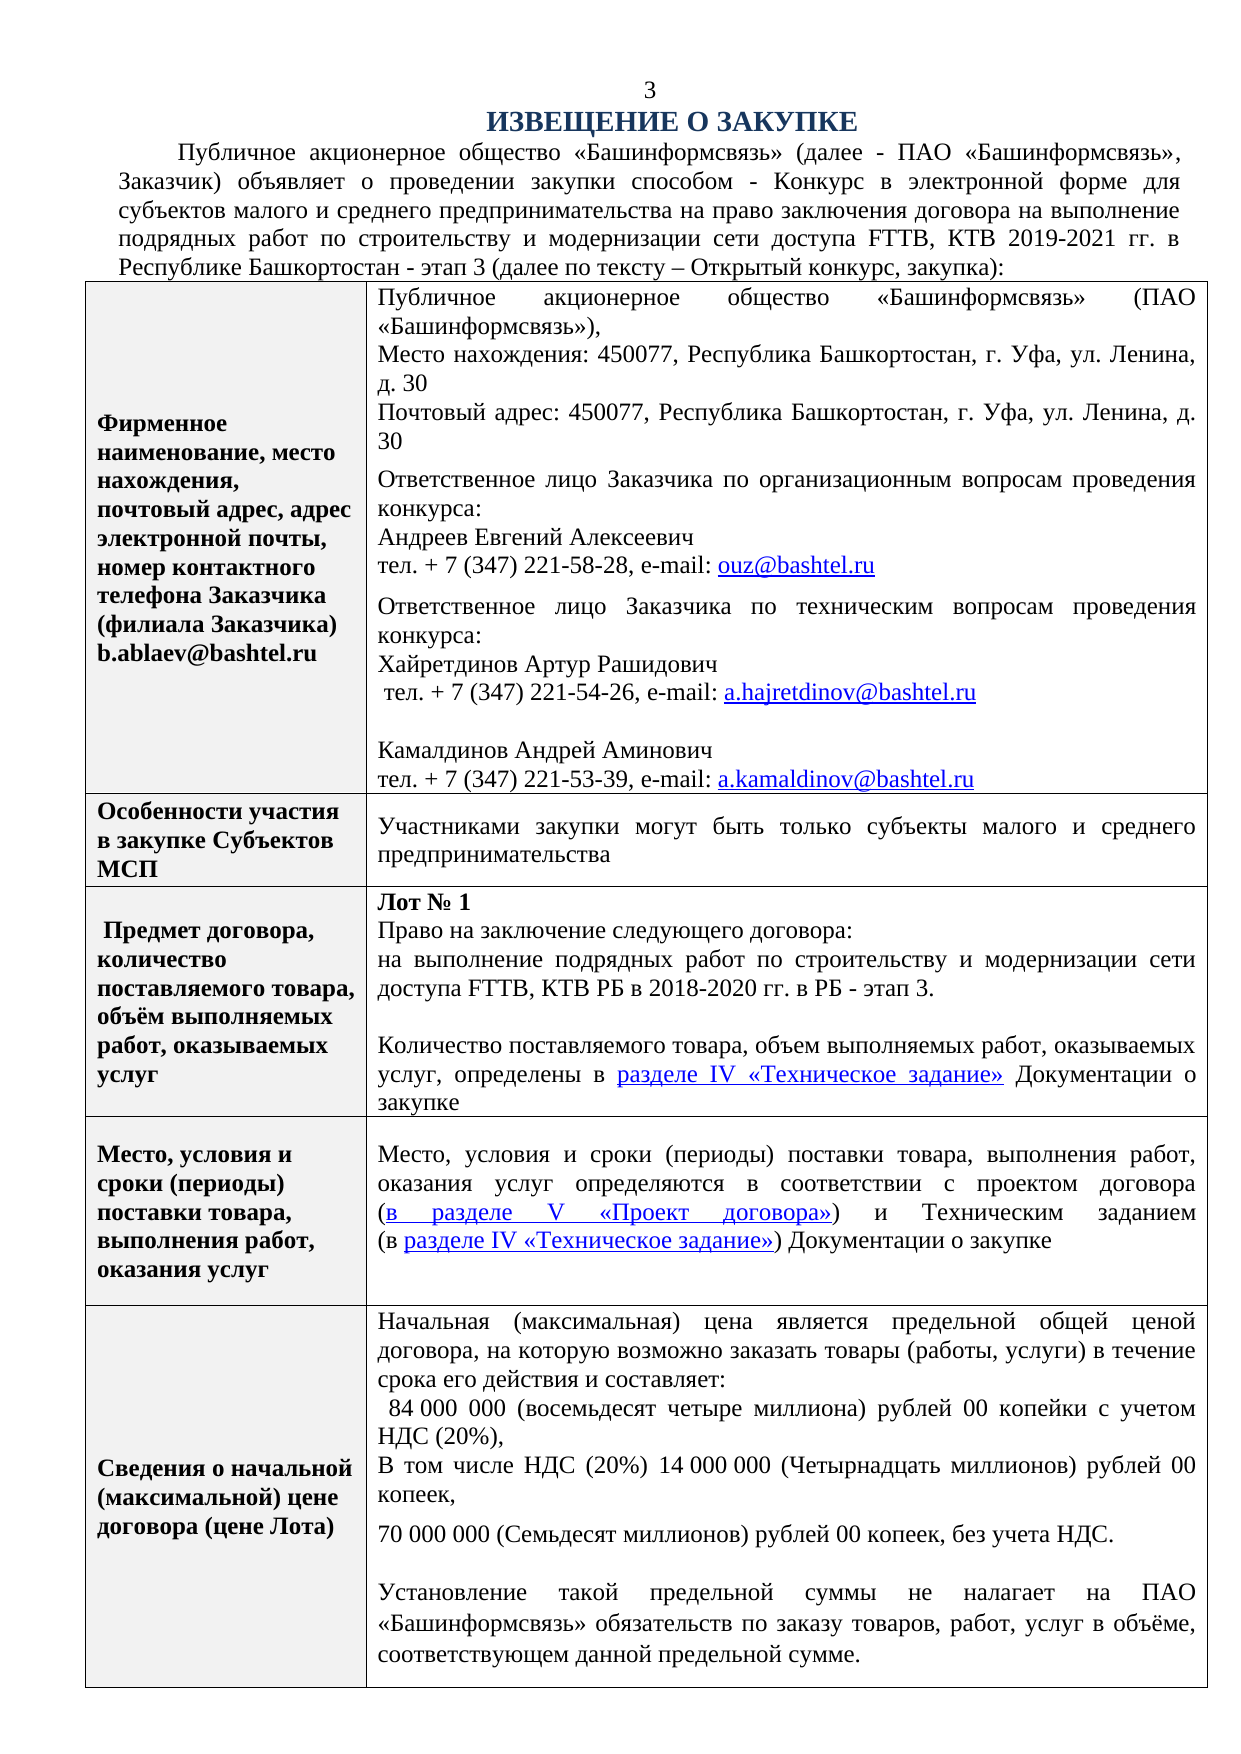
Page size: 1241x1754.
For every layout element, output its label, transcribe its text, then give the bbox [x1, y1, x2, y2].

table_cell Начальная (максимальная) цена является предельной общей ценой договора, на которую возможно заказать товары (работы, услуги) в течение срока его действия и составляет: 84 000 000 (восемьдесят четыре миллиона) рублей 00 копейки с учетом НДС (20%), В том числе НДС (20%) 14 000 000 (Четырнадцать миллионов) рублей 00 копеек, 70 000 000 (Семьдесят миллионов) рублей 00 копеек, без учета НДС. Установление такой предельной суммы не налагает на ПАО «Башинформсвязь» обязательств по заказу товаров, работ, услуг в объёме, соответствующем данной предельной сумме. [367, 1306, 1207, 1687]
table_header Публичное акционерное общество «Башинформсвязь» (ПАО «Башинформсвязь»), Место нахождения: 450077, Республика Башкортостан, г. Уфа, ул. Ленина, д. 30 Почтовый адрес: 450077, Республика Башкортостан, г. Уфа, ул. Ленина, д. 30 Ответственное лицо Заказчика по организационным вопросам проведения конкурса: Андреев Евгений Алексеевич тел. + 7 (347) 221-58-28, e-mail: ouz@bashtel.ru Ответственное лицо Заказчика по техническим вопросам проведения конкурса: Хайретдинов Артур Рашидович тел. + 7 (347) 221-54-26, e-mail: a.hajretdinov@bashtel.ru Камалдинов Андрей Аминович тел. + 7 (347) 221-53-39, e-mail: a.kamaldinov@bashtel.ru [367, 282, 1207, 792]
text ИЗВЕЩЕНИЕ О ЗАКУПКЕ [163, 104, 1181, 137]
table_cell Особенности участия в закупке Субъектов МСП [86, 794, 366, 886]
table_cell Сведения о начальной (максимальной) цене договора (цене Лота) [86, 1306, 366, 1687]
text Публичное акционерное общество «Башинформсвязь» (далее - ПАО «Башинформсвязь», Заказчик) объявляет о проведении закупки способом - Конкурс в электронной форме для субъектов малого и среднего предпринимательства на право заключения договора на выполнение подрядных работ по строительству и модернизации сети доступа FTTB, КТВ 2019-2021 гг. в Республике Башкортостан - этап 3 (далее по тексту – Открытый конкурс, закупка): [118, 137, 1181, 281]
table_cell Лот № 1 Право на заключение следующего договора: на выполнение подрядных работ по строительству и модернизации сети доступа FTTB, КТВ РБ в 2018-2020 гг. в РБ - этап 3. Количество поставляемого товара, объем выполняемых работ, оказываемых услуг, определены в разделе IV «Техническое задание» Документации о закупке [367, 887, 1207, 1116]
table_cell Место, условия и сроки (периоды) поставки товара, выполнения работ, оказания услуг [86, 1117, 366, 1305]
table_cell Участниками закупки могут быть только субъекты малого и среднего предпринимательства [367, 794, 1207, 886]
table_cell Предмет договора, количество поставляемого товара, объём выполняемых работ, оказываемых услуг [86, 887, 366, 1116]
table_header Фирменное наименование, место нахождения, почтовый адрес, адрес электронной почты, номер контактного телефона Заказчика (филиала Заказчика) b.ablaev@bashtel.ru [86, 282, 366, 792]
table_cell Место, условия и сроки (периоды) поставки товара, выполнения работ, оказания услуг определяются в соответствии с проектом договора (в разделе V «Проект договора») и Техническим заданием (в разделе IV «Техническое задание») Документации о закупке [367, 1117, 1207, 1305]
